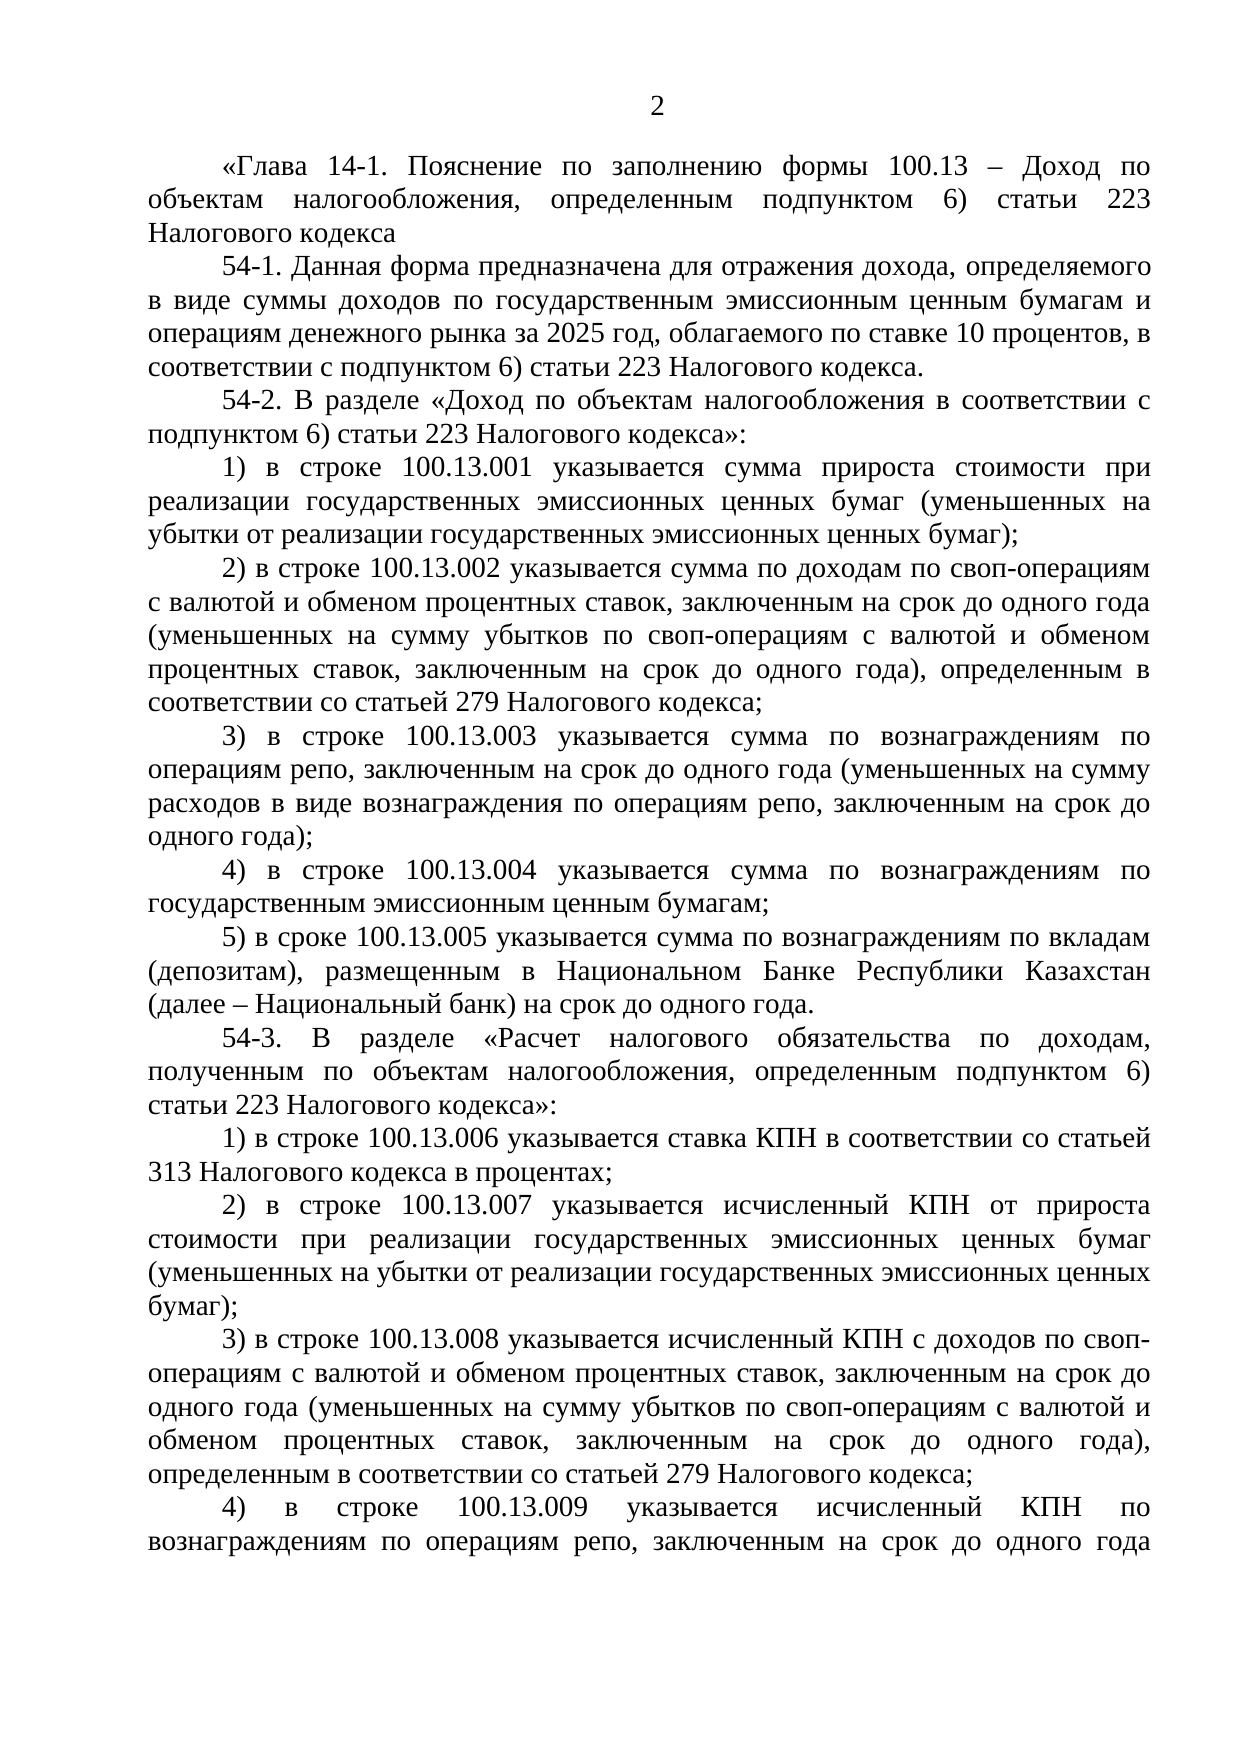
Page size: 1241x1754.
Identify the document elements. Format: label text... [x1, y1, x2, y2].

text 1) в строке 100.13.006 указывается ставка КПН в соответствии со статьей 313 Налогового кодекса в процентах; [148, 1120, 1152, 1187]
text 1) в строке 100.13.001 указывается сумма прироста стоимости при реализации государственных эмиссионных ценных бумаг (уменьшенных на убытки от реализации государственных эмиссионных ценных бумаг); [148, 449, 1152, 550]
text 54-1. Данная форма предназначена для отражения дохода, определяемого в виде суммы доходов по государственным эмиссионным ценным бумагам и операциям денежного рынка за 2025 год, облагаемого по ставке 10 процентов, в соответствии с подпунктом 6) статьи 223 Налогового кодекса. [148, 248, 1152, 382]
text 54-2. В разделе «Доход по объектам налогообложения в соответствии с подпунктом 6) статьи 223 Налогового кодекса»: [148, 382, 1152, 449]
text 5) в сроке 100.13.005 указывается сумма по вознаграждениям по вкладам (депозитам), размещенным в Национальном Банке Республики Казахстан (далее – Национальный банк) на срок до одного года. [148, 919, 1152, 1020]
text 4) в строке 100.13.004 указывается сумма по вознаграждениям по государственным эмиссионным ценным бумагам; [148, 852, 1152, 919]
text «Глава 14-1. Пояснение по заполнению формы 100.13 – Доход по объектам налогообложения, определенным подпунктом 6) статьи 223 Налогового кодекса [148, 148, 1152, 248]
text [148, 1489, 1152, 1556]
text 3) в строке 100.13.003 указывается сумма по вознаграждениям по операциям репо, заключенным на срок до одного года (уменьшенных на сумму расходов в виде вознаграждения по операциям репо, заключенным на срок до одного года); [148, 718, 1152, 852]
text 2) в строке 100.13.002 указывается сумма по доходам по своп-операциям с валютой и обменом процентных ставок, заключенным на срок до одного года (уменьшенных на сумму убытков по своп-операциям с валютой и обменом процентных ставок, заключенным на срок до одного года), определенным в соответствии со статьей 279 Налогового кодекса; [148, 550, 1152, 718]
text 2) в строке 100.13.007 указывается исчисленный КПН от прироста стоимости при реализации государственных эмиссионных ценных бумаг (уменьшенных на убытки от реализации государственных эмиссионных ценных бумаг); [148, 1187, 1152, 1322]
text 3) в строке 100.13.008 указывается исчисленный КПН с доходов по своп-операциям с валютой и обменом процентных ставок, заключенным на срок до одного года (уменьшенных на сумму убытков по своп-операциям с валютой и обменом процентных ставок, заключенным на срок до одного года), определенным в соответствии со статьей 279 Налогового кодекса; [148, 1322, 1152, 1489]
text 54-3. В разделе «Расчет налогового обязательства по доходам, полученным по объектам налогообложения, определенным подпунктом 6) статьи 223 Налогового кодекса»: [148, 1020, 1152, 1120]
